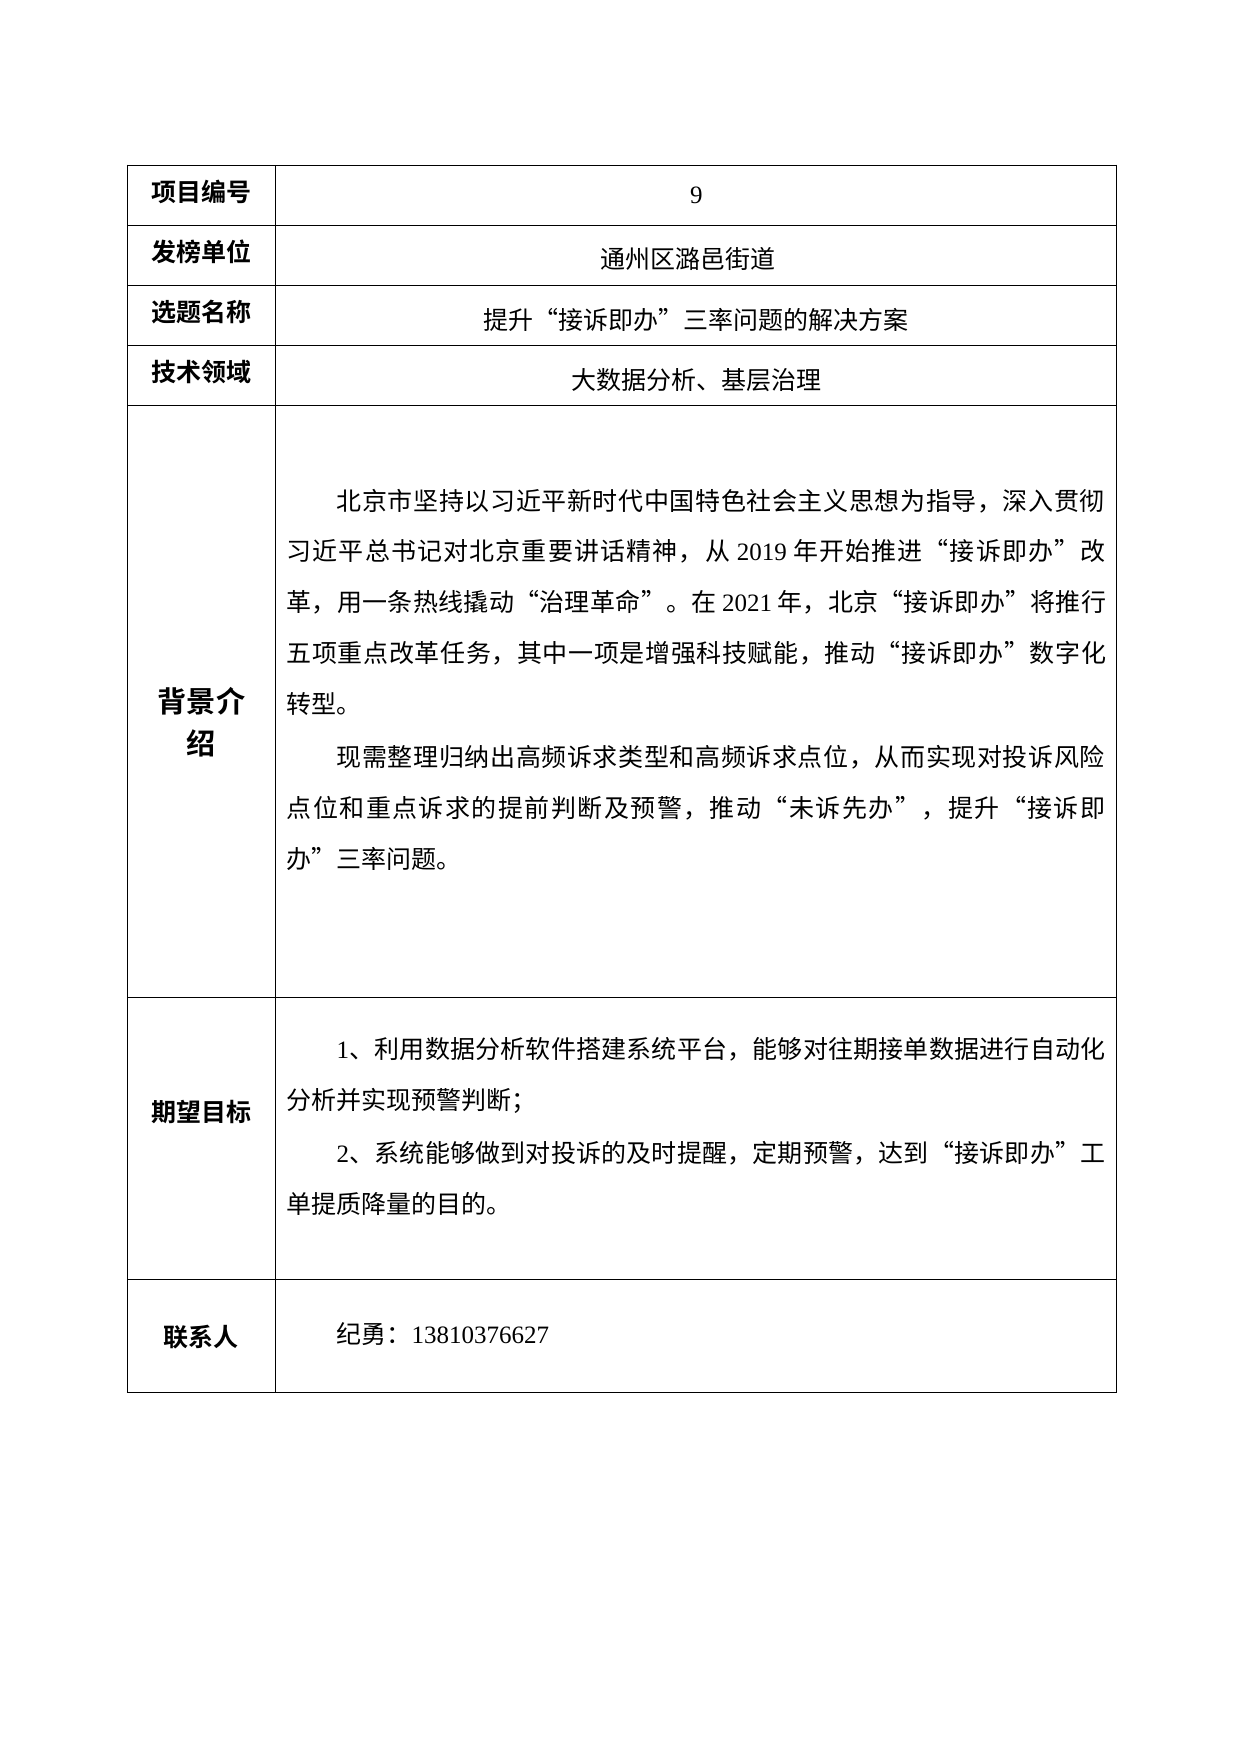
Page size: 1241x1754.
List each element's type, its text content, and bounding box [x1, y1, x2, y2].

table_header 9 [276, 166, 1116, 225]
table_cell 北京市坚持以习近平新时代中国特色社会主义思想为指导，深入贯彻习近平总书记对北京重要讲话精神，从2019年开始推进“接诉即办”改革，用一条热线撬动“治理革命”。在2021年，北京“接诉即办”将推行五项重点改革任务，其中一项是增强科技赋能，推动“接诉即办”数字化转型。 现需整理归纳出高频诉求类型和高频诉求点位，从而实现对投诉风险点位和重点诉求的提前判断及预警，推动“未诉先办”，提升“接诉即办”三率问题。 [276, 406, 1116, 997]
table_cell 大数据分析、基层治理 [276, 346, 1116, 405]
table_header 项目编号 [128, 166, 275, 225]
table_cell 发榜单位 [128, 226, 275, 285]
table_cell 期望目标 [128, 998, 275, 1279]
table_cell 技术领域 [128, 346, 275, 405]
table_cell 提升“接诉即办”三率问题的解决方案 [276, 286, 1116, 345]
table_cell 联系人 [128, 1280, 275, 1392]
table_cell 纪勇：13810376627 [276, 1280, 1116, 1392]
table_cell 1、利用数据分析软件搭建系统平台，能够对往期接单数据进行自动化分析并实现预警判断； 2、系统能够做到对投诉的及时提醒，定期预警，达到“接诉即办”工单提质降量的目的。 [276, 998, 1116, 1279]
table_cell 选题名称 [128, 286, 275, 345]
table_cell 背景介绍 [128, 406, 275, 997]
table_cell 通州区潞邑街道 [276, 226, 1116, 285]
